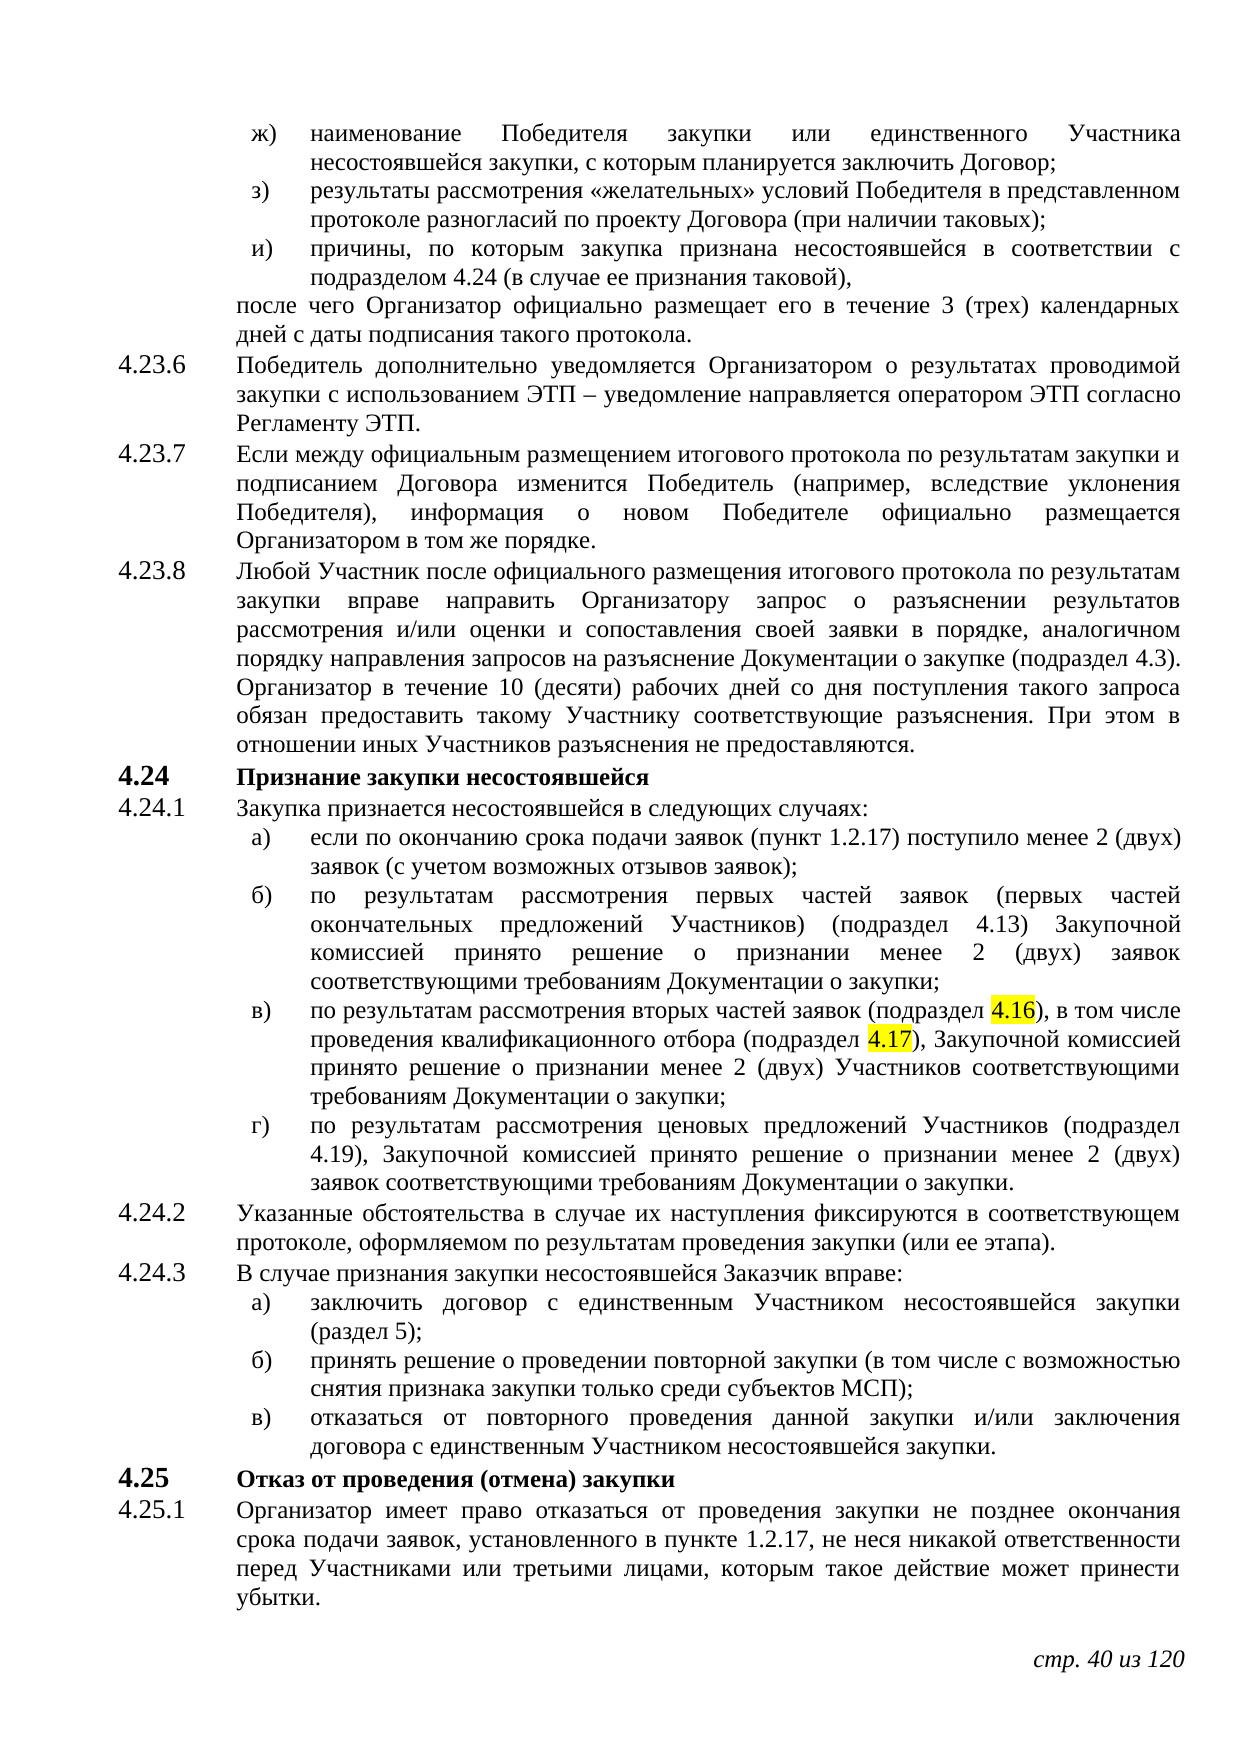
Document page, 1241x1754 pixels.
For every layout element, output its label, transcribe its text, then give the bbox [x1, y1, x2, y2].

text Указанные обстоятельства в случае их наступления фиксируются в соответствующем протоколе, оформляемом по результатам проведения закупки (или ее этапа). [118, 1196, 1181, 1256]
text наименование Победителя закупки или единственного Участника несостоявшейся закупки, с которым планируется заключить Договор; [251, 118, 1181, 176]
text результаты рассмотрения «желательных» условий Победителя в представленном протоколе разногласий по проекту Договора (при наличии таковых); [251, 176, 1181, 233]
text Победитель дополнительно уведомляется Организатором о результатах проводимой закупки с использованием ЭТП – уведомление направляется оператором ЭТП согласно Регламенту ЭТП. [118, 348, 1181, 437]
text причины, по которым закупка признана несостоявшейся в соответствии с подразделом 4.24 (в случае ее признания таковой), [251, 233, 1181, 291]
subtitle Отказ от проведения (отмена) закупки [118, 1460, 1181, 1493]
list после чего Организатор официально размещает его в течение 3 (трех) календарных дней с даты подписания такого протокола. [236, 291, 1181, 348]
text если по окончанию срока подачи заявок (пункт 1.2.17) поступило менее 2 (двух) заявок (с учетом возможных отзывов заявок); [251, 822, 1181, 880]
text по результатам рассмотрения ценовых предложений Участников (подраздел 4.19), Закупочной комиссией принято решение о признании менее 2 (двух) заявок соответствующими требованиям Документации о закупки. [251, 1110, 1181, 1196]
text по результатам рассмотрения первых частей заявок (первых частей окончательных предложений Участников) (подраздел 4.13) Закупочной комиссией принято решение о признании менее 2 (двух) заявок соответствующими требованиям Документации о закупки; [251, 880, 1181, 995]
text В случае признания закупки несостоявшейся Заказчик вправе: [118, 1256, 1181, 1287]
text Организатор имеет право отказаться от проведения закупки не позднее окончания срока подачи заявок, установленного в пункте 1.2.17, не неся никакой ответственности перед Участниками или третьими лицами, которым такое действие может принести убытки. [118, 1493, 1181, 1611]
text принять решение о проведении повторной закупки (в том числе с возможностью снятия признака закупки только среди субъектов МСП); [251, 1345, 1181, 1402]
subtitle Признание закупки несостоявшейся [118, 758, 1181, 791]
text Если между официальным размещением итогового протокола по результатам закупки и подписанием Договора изменится Победитель (например, вследствие уклонения Победителя), информация о новом Победителе официально размещается Организатором в том же порядке. [118, 437, 1181, 554]
text по результатам рассмотрения вторых частей заявок (подраздел 4.16), в том числе проведения квалификационного отбора (подраздел 4.17), Закупочной комиссией принято решение о признании менее 2 (двух) Участников соответствующими требованиям Документации о закупки; [251, 995, 1181, 1110]
text Любой Участник после официального размещения итогового протокола по результатам закупки вправе направить Организатору запрос о разъяснении результатов рассмотрения и/или оценки и сопоставления своей заявки в порядке, аналогичном порядку направления запросов на разъяснение Документации о закупке (подраздел 4.3). Организатор в течение 10 (десяти) рабочих дней со дня поступления такого запроса обязан предоставить такому Участнику соответствующие разъяснения. При этом в отношении иных Участников разъяснения не предоставляются. [118, 554, 1181, 758]
text заключить договор с единственным Участником несостоявшейся закупки (раздел 5); [251, 1287, 1181, 1345]
text Закупка признается несостоявшейся в следующих случаях: [118, 791, 1181, 822]
text отказаться от повторного проведения данной закупки и/или заключения договора с единственным Участником несостоявшейся закупки. [251, 1402, 1181, 1460]
